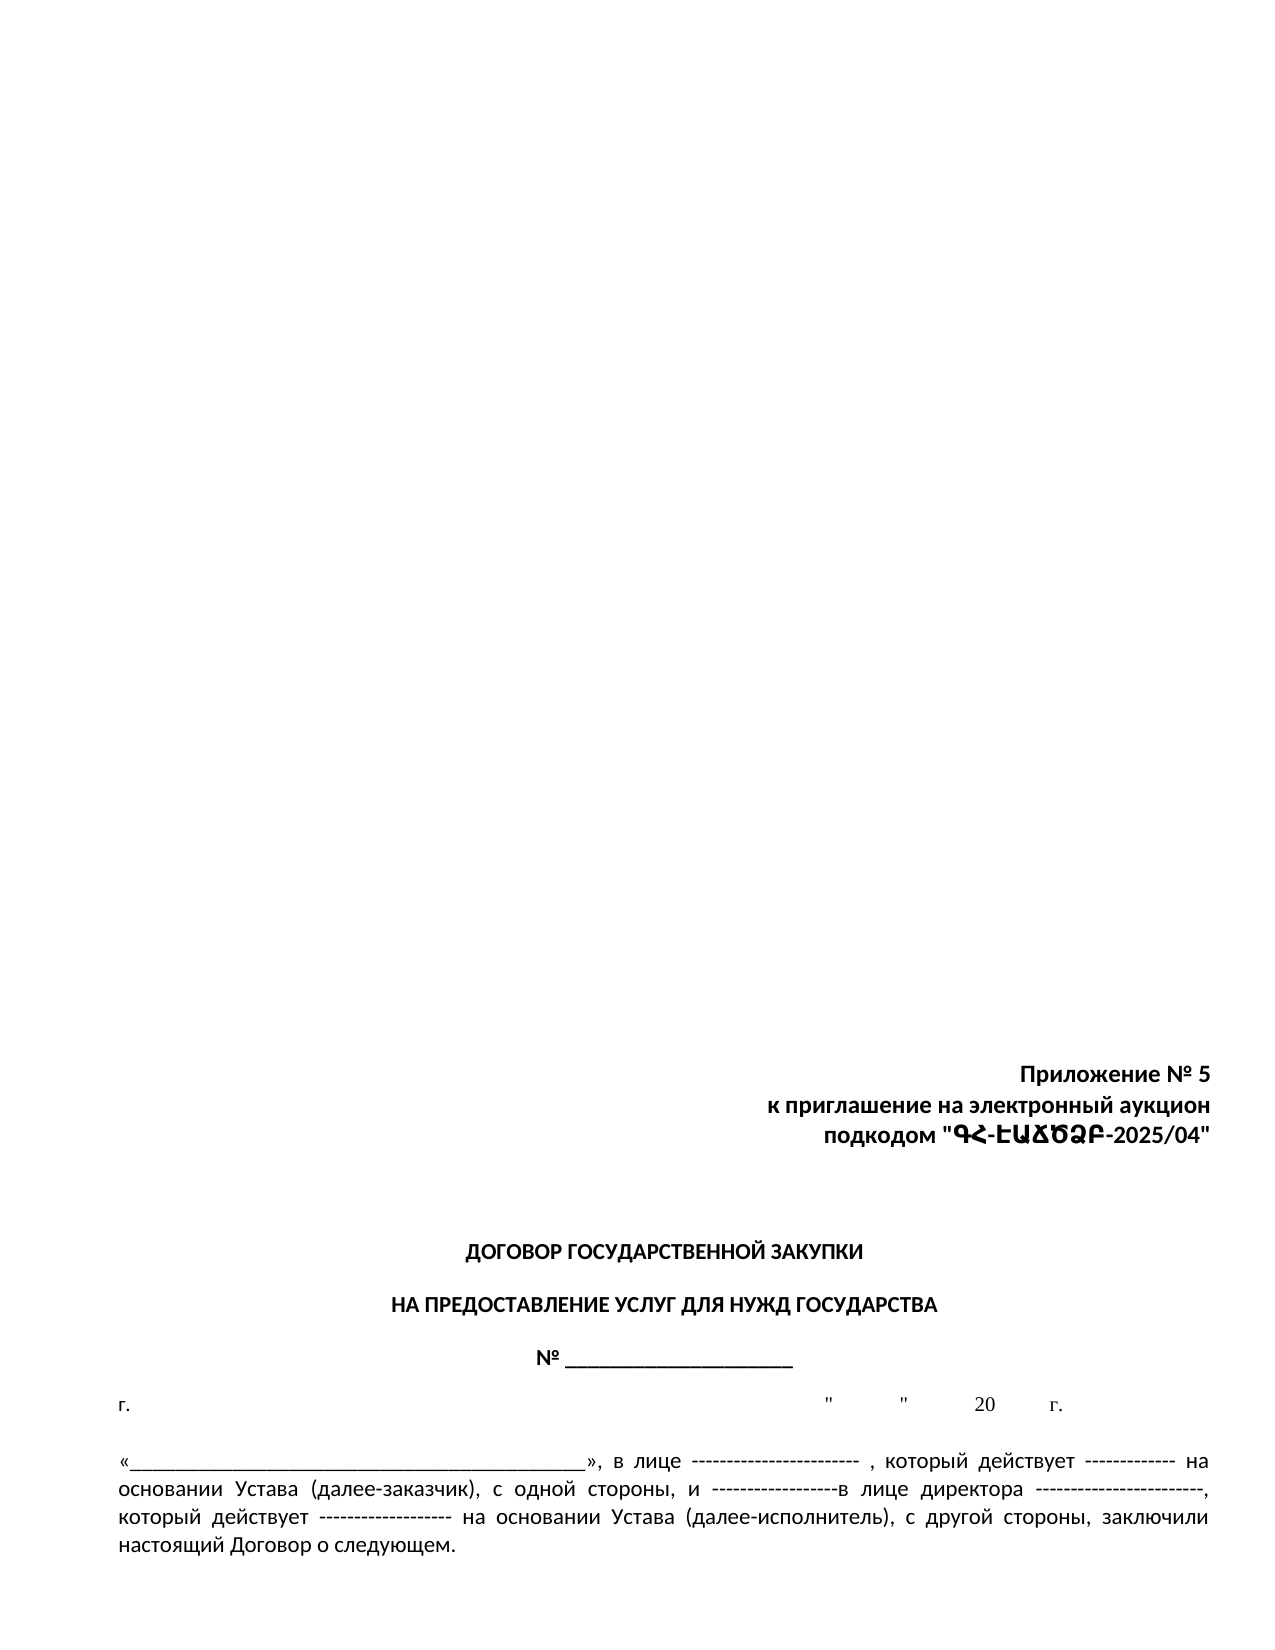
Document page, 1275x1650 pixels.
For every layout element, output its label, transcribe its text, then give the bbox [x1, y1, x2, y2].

text ДОГОВОР ГОСУДАРСТВЕННОЙ ЗАКУПКИ [118, 1237, 1211, 1265]
text № ____________________ [118, 1343, 1211, 1371]
table_header г. [107, 1392, 591, 1446]
text Приложение № 5 [118, 1059, 1211, 1089]
text к приглашение на электронный аукцион [148, 1089, 1211, 1120]
text НА ПРЕДОСТАВЛЕНИЕ УСЛУГ ДЛЯ НУЖД ГОСУДАРСТВА [118, 1290, 1211, 1318]
table_header " " 20 г. [591, 1392, 1074, 1446]
text подкодом "ԳՀ-ԷԱՃԾՁԲ-2025/04" [148, 1120, 1211, 1150]
text «________________________________________», в лице ------------------------ , который действует ------------- на основании Устава (далее-заказчик), с одной стороны, и ------------------в лице директора ------------------------, который действует ------------------- на основании Устава (далее-исполнитель), с другой стороны, заключили настоящий Договор о следующем. [118, 1446, 1211, 1558]
